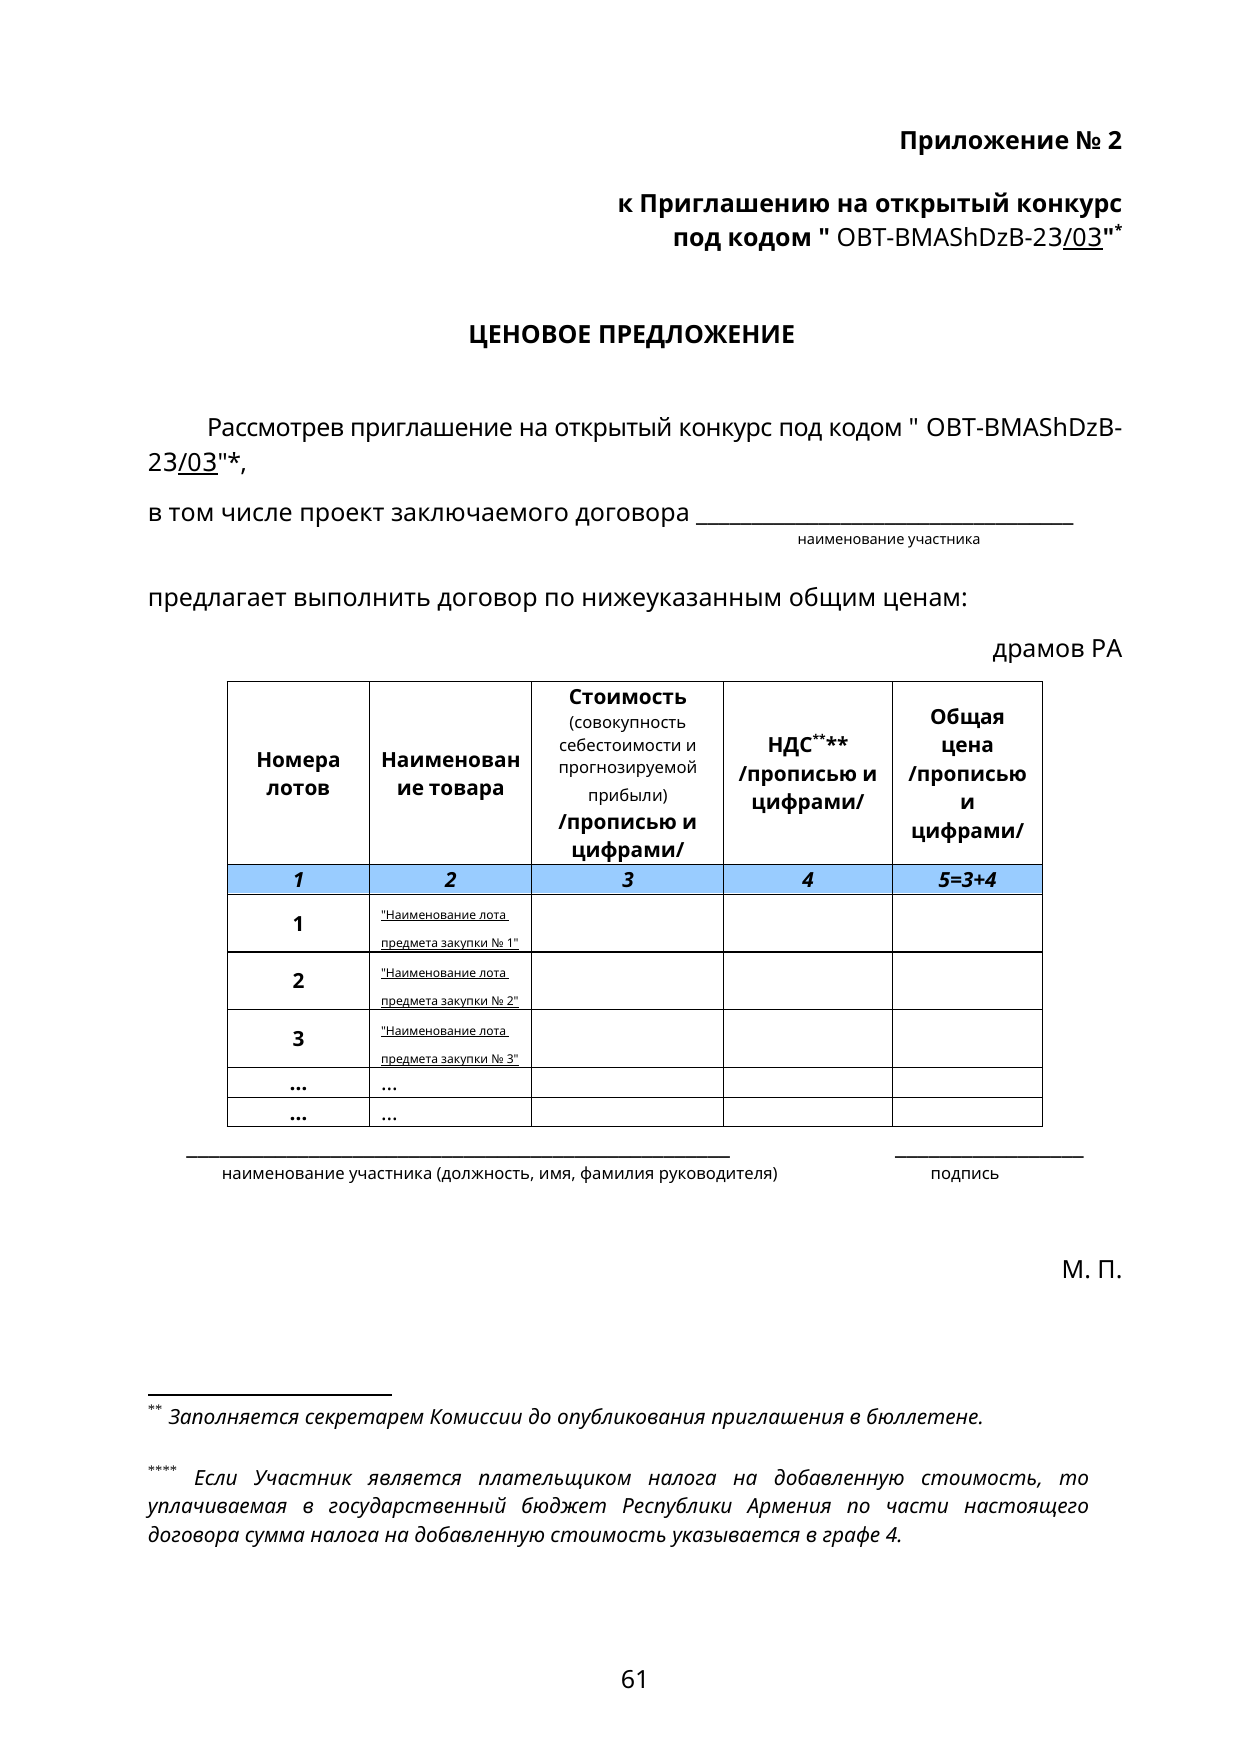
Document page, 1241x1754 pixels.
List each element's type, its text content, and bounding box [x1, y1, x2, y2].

table_header Общая цена /прописью и цифрами/ [893, 682, 1042, 864]
table_cell 4 [724, 865, 892, 893]
table_cell 2 [228, 953, 369, 1009]
table_cell "Наименование лота предмета закупки № 1" [370, 895, 531, 951]
table_cell [724, 1068, 892, 1097]
table_cell 3 [228, 1010, 369, 1067]
table_cell [532, 1010, 723, 1067]
table_cell [532, 1068, 723, 1097]
text Рассмотрев приглашение на открытый конкурс под кодом " ОBТ-BMAShDzB-23/03"*, [148, 410, 1122, 478]
table_cell 1 [228, 895, 369, 951]
table_cell [893, 953, 1042, 1009]
text наименование участника [797, 529, 1122, 563]
text к Приглашению на открытый конкурс под кодом " ОBТ-BMAShDzB-23/03"* [148, 186, 1122, 254]
table_cell 5=3+4 [893, 865, 1042, 893]
table_cell [532, 895, 723, 951]
table_cell [893, 895, 1042, 951]
table_cell "Наименование лота предмета закупки № 3" [370, 1010, 531, 1067]
table_cell … [228, 1098, 369, 1126]
table_cell [532, 1098, 723, 1126]
table_cell [724, 895, 892, 951]
text в том числе проект заключаемого договора __________________________________ [148, 495, 1122, 529]
text драмов РА [148, 630, 1122, 664]
table_header Наименование товара [370, 682, 531, 864]
text ЦЕНОВОЕ ПРЕДЛОЖЕНИЕ [141, 317, 1122, 351]
table_cell [724, 1098, 892, 1126]
table_cell 3 [532, 865, 723, 893]
text М. П. [148, 1251, 1122, 1286]
table_cell [893, 1068, 1042, 1097]
table_header Номера лотов [228, 682, 369, 864]
table_cell [532, 953, 723, 1009]
table_cell [724, 953, 892, 1009]
text _________________________________________________ _________________ [148, 1127, 1122, 1161]
text наименование участника (должность, имя, фамилия руководителя) подпись [222, 1161, 1122, 1184]
table_header НДС** /прописью и цифрами/ [724, 682, 892, 864]
table_cell [724, 1010, 892, 1067]
table_cell ... [370, 1068, 531, 1097]
table_cell ... [370, 1098, 531, 1126]
table_cell [893, 1098, 1042, 1126]
text Приложение № 2 [148, 122, 1122, 156]
table_cell "Наименование лота предмета закупки № 2" [370, 953, 531, 1009]
table_cell 1 [228, 865, 369, 893]
table_header Стоимость (совокупность себестоимости и прогнозируемой прибыли) /прописью и цифрами/ [532, 682, 723, 864]
text предлагает выполнить договор по нижеуказанным общим ценам: [148, 580, 1122, 614]
table_cell [893, 1010, 1042, 1067]
table_cell 2 [370, 865, 531, 893]
table_cell … [228, 1068, 369, 1097]
